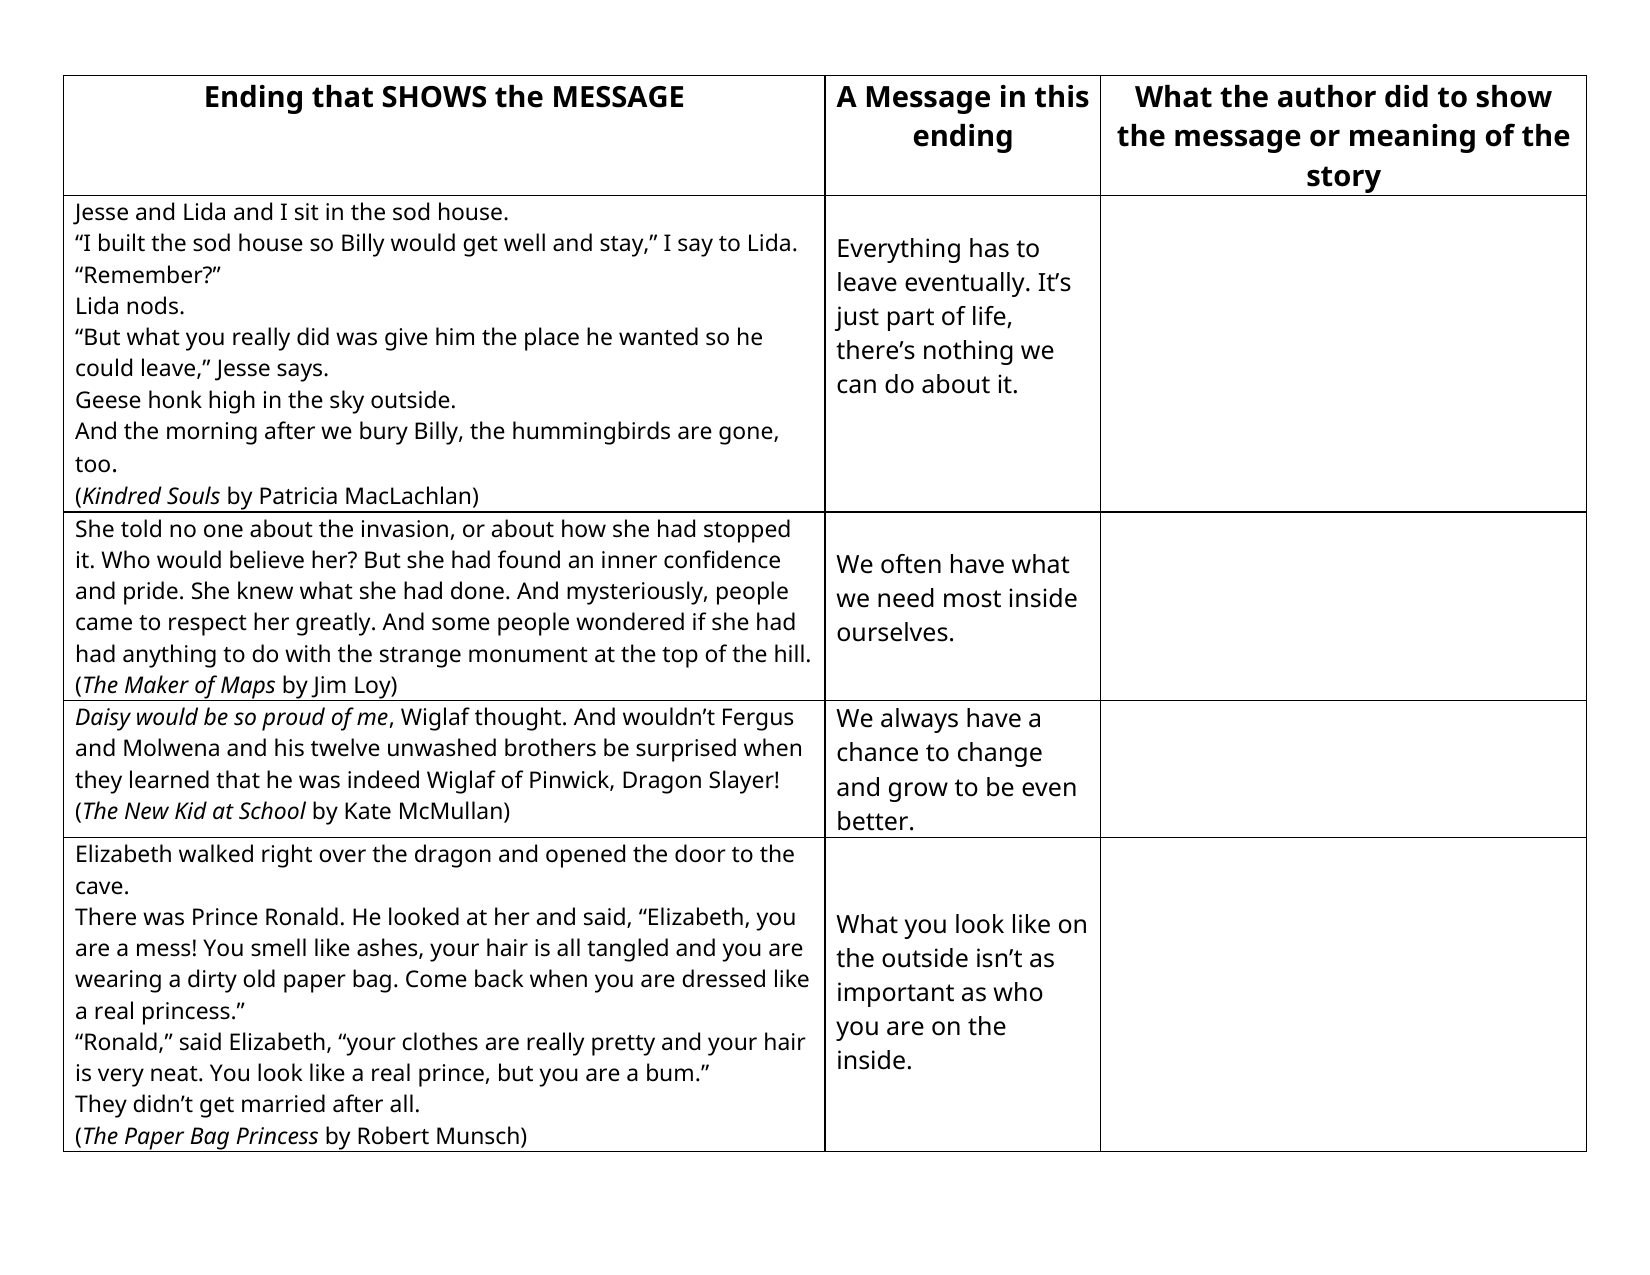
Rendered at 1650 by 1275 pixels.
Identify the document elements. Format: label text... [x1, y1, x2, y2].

table_cell Daisy would be so proud of me, Wiglaf thought. And wouldn’t Fergus and Molwena and his twelve unwashed brothers be surprised when they learned that he was indeed Wiglaf of Pinwick, Dragon Slayer! (The New Kid at School by Kate McMullan) [64, 701, 824, 837]
table_cell [1101, 196, 1586, 511]
table_cell [1101, 513, 1586, 700]
table_header Ending that SHOWS the MESSAGE [64, 76, 824, 195]
table_cell We often have what we need most inside ourselves. [826, 513, 1100, 700]
table_cell She told no one about the invasion, or about how she had stopped it. Who would believe her? But she had found an inner confidence and pride. She knew what she had done. And mysteriously, people came to respect her greatly. And some people wondered if she had had anything to do with the strange monument at the top of the hill. (The Maker of Maps by Jim Loy) [64, 513, 824, 700]
table_cell [1101, 838, 1586, 1151]
table_cell What you look like on the outside isn’t as important as who you are on the inside. [826, 838, 1100, 1151]
table_cell Jesse and Lida and I sit in the sod house. “I built the sod house so Billy would get well and stay,” I say to Lida. “Remember?” Lida nods. “But what you really did was give him the place he wanted so he could leave,” Jesse says. Geese honk high in the sky outside. And the morning after we bury Billy, the hummingbirds are gone, too. (Kindred Souls by Patricia MacLachlan) [64, 196, 824, 511]
table_cell [1101, 701, 1586, 837]
table_header A Message in this ending [826, 76, 1100, 195]
table_header What the author did to show the message or meaning of the story [1101, 76, 1586, 195]
table_cell Everything has to leave eventually. It’s just part of life, there’s nothing we can do about it. [826, 196, 1100, 511]
table_cell Elizabeth walked right over the dragon and opened the door to the cave. There was Prince Ronald. He looked at her and said, “Elizabeth, you are a mess! You smell like ashes, your hair is all tangled and you are wearing a dirty old paper bag. Come back when you are dressed like a real princess.” “Ronald,” said Elizabeth, “your clothes are really pretty and your hair is very neat. You look like a real prince, but you are a bum.” They didn’t get married after all. (The Paper Bag Princess by Robert Munsch) [64, 838, 824, 1151]
table_cell We always have a chance to change and grow to be even better. [826, 701, 1100, 837]
